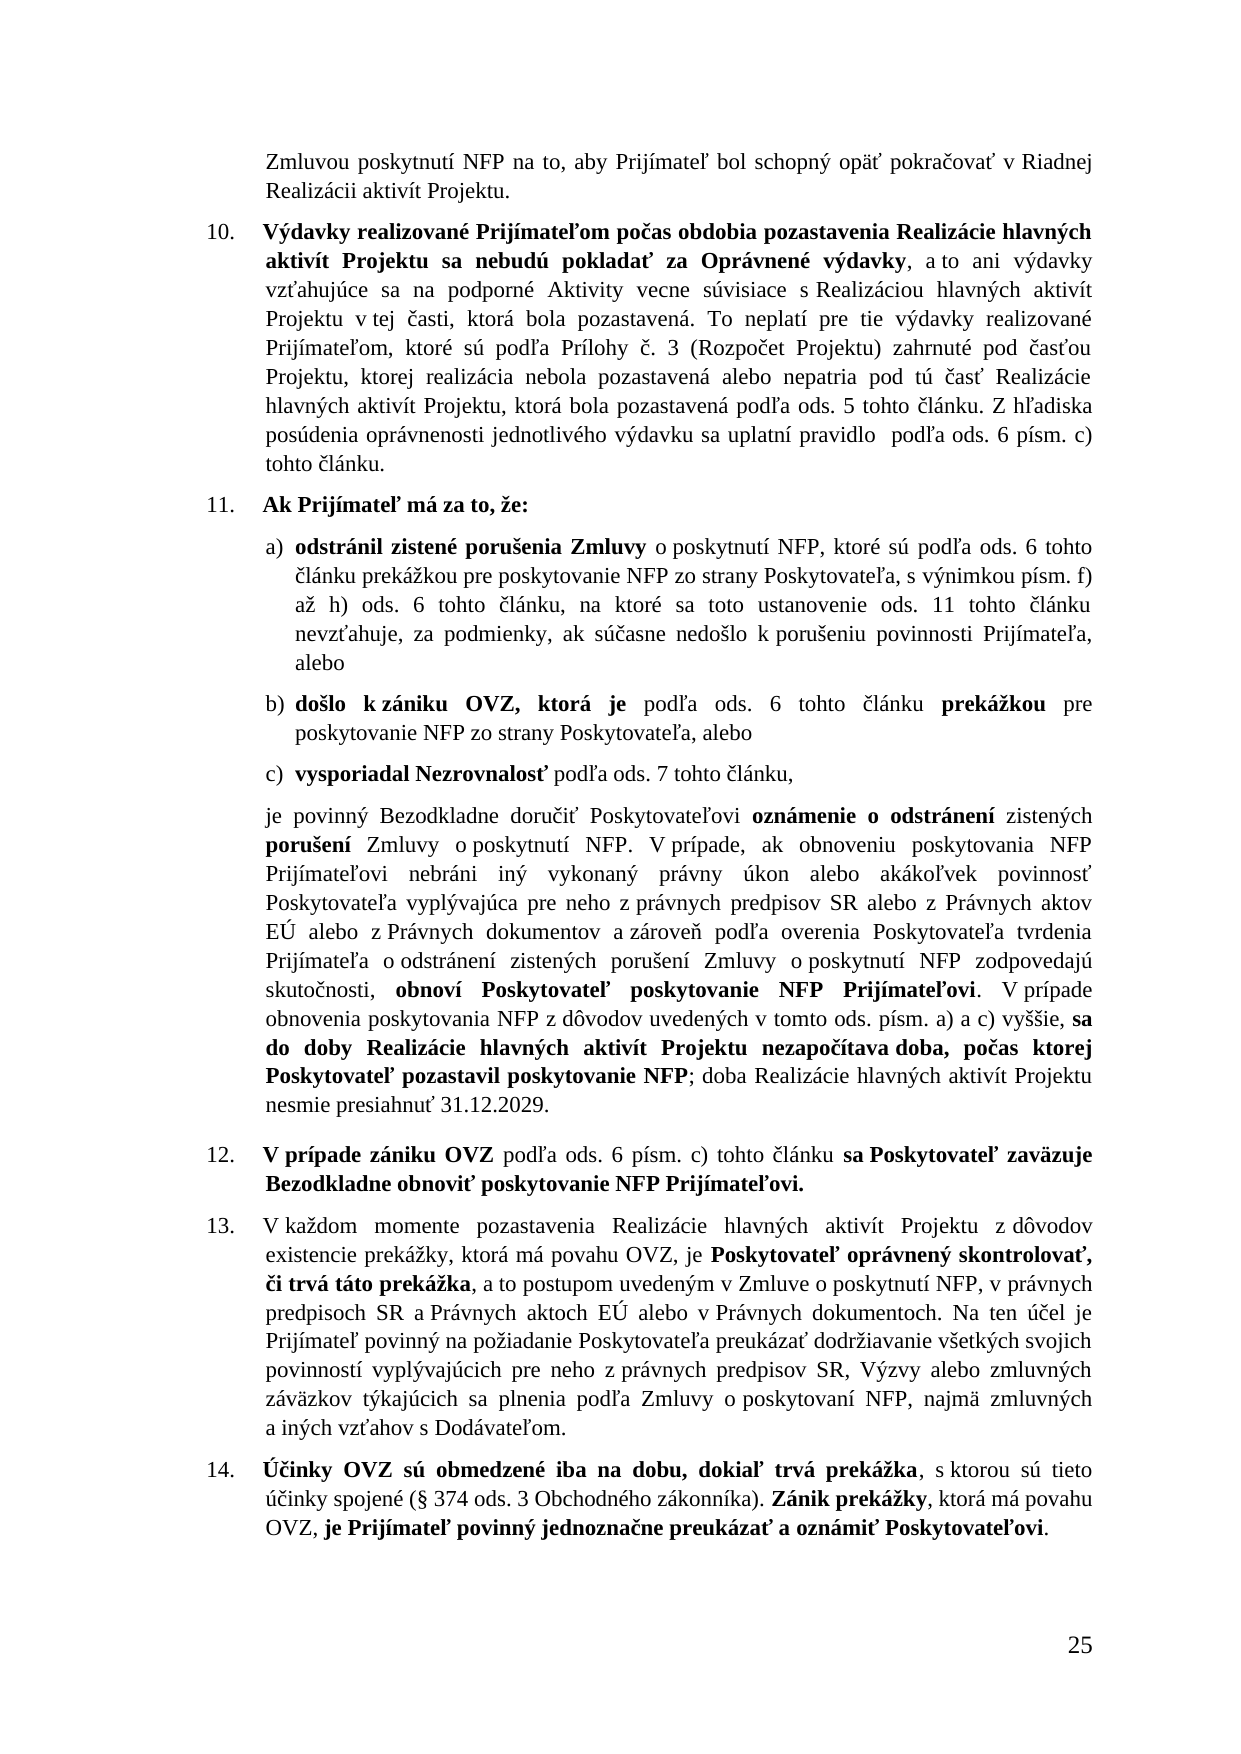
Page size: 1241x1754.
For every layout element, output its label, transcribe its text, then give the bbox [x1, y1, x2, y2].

list Výdavky realizované Prijímateľom počas obdobia pozastavenia Realizácie hlavných aktivít Projektu sa nebudú pokladať za Oprávnené výdavky, a to ani výdavky vzťahujúce sa na podporné Aktivity vecne súvisiace s Realizáciou hlavných aktivít Projektu v tej časti, ktorá bola pozastavená. To neplatí pre tie výdavky realizované Prijímateľom, ktoré sú podľa Prílohy č. 3 (Rozpočet Projektu) zahrnuté pod časťou Projektu, ktorej realizácia nebola pozastavená alebo nepatria pod tú časť Realizácie hlavných aktivít Projektu, ktorá bola pozastavená podľa ods. 5 tohto článku. Z hľadiska posúdenia oprávnenosti jednotlivého výdavku sa uplatní pravidlo podľa ods. 6 písm. c) tohto článku. [206, 218, 1092, 476]
text je povinný Bezodkladne doručiť Poskytovateľovi oznámenie o odstránení zistených porušení Zmluvy o poskytnutí NFP. V prípade, ak obnoveniu poskytovania NFP Prijímateľovi nebráni iný vykonaný právny úkon alebo akákoľvek povinnosť Poskytovateľa vyplývajúca pre neho z právnych predpisov SR alebo z Právnych aktov EÚ alebo z Právnych dokumentov a zároveň podľa overenia Poskytovateľa tvrdenia Prijímateľa o odstránení zistených porušení Zmluvy o poskytnutí NFP zodpovedajú skutočnosti, obnoví Poskytovateľ poskytovanie NFP Prijímateľovi. V prípade obnovenia poskytovania NFP z dôvodov uvedených v tomto ods. písm. a) a c) vyššie, sa do doby Realizácie hlavných aktivít Projektu nezapočítava doba, počas ktorej Poskytovateľ pozastavil poskytovanie NFP; doba Realizácie hlavných aktivít Projektu nesmie presiahnuť 31.12.2029. [265, 802, 1092, 1118]
list došlo k zániku OVZ, ktorá je podľa ods. 6 tohto článku prekážkou pre poskytovanie NFP zo strany Poskytovateľa, alebo [265, 690, 1092, 745]
list V každom momente pozastavenia Realizácie hlavných aktivít Projektu z dôvodov existencie prekážky, ktorá má povahu OVZ, je Poskytovateľ oprávnený skontrolovať, či trvá táto prekážka, a to postupom uvedeným v Zmluve o poskytnutí NFP, v právnych predpisoch SR a Právnych aktoch EÚ alebo v Právnych dokumentoch. Na ten účel je Prijímateľ povinný na požiadanie Poskytovateľa preukázať dodržiavanie všetkých svojich povinností vyplývajúcich pre neho z právnych predpisov SR, Výzvy alebo zmluvných záväzkov týkajúcich sa plnenia podľa Zmluvy o poskytovaní NFP, najmä zmluvných a iných vzťahov s Dodávateľom. [206, 1212, 1092, 1441]
list Ak Prijímateľ má za to, že: [206, 491, 1092, 518]
list Účinky OVZ sú obmedzené iba na dobu, dokiaľ trvá prekážka, s ktorou sú tieto účinky spojené (§ 374 ods. 3 Obchodného zákonníka). Zánik prekážky, ktorá má povahu OVZ, je Prijímateľ povinný jednoznačne preukázať a oznámiť Poskytovateľovi. [206, 1456, 1092, 1540]
list odstránil zistené porušenia Zmluvy o poskytnutí NFP, ktoré sú podľa ods. 6 tohto článku prekážkou pre poskytovanie NFP zo strany Poskytovateľa, s výnimkou písm. f) až h) ods. 6 tohto článku, na ktoré sa toto ustanovenie ods. 11 tohto článku nevzťahuje, za podmienky, ak súčasne nedošlo k porušeniu povinnosti Prijímateľa, alebo [265, 533, 1092, 675]
list vysporiadal Nezrovnalosť podľa ods. 7 tohto článku, [265, 760, 1092, 787]
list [206, 148, 1092, 203]
list V prípade zániku OVZ podľa ods. 6 písm. c) tohto článku sa Poskytovateľ zaväzuje Bezodkladne obnoviť poskytovanie NFP Prijímateľovi. [206, 1141, 1092, 1197]
